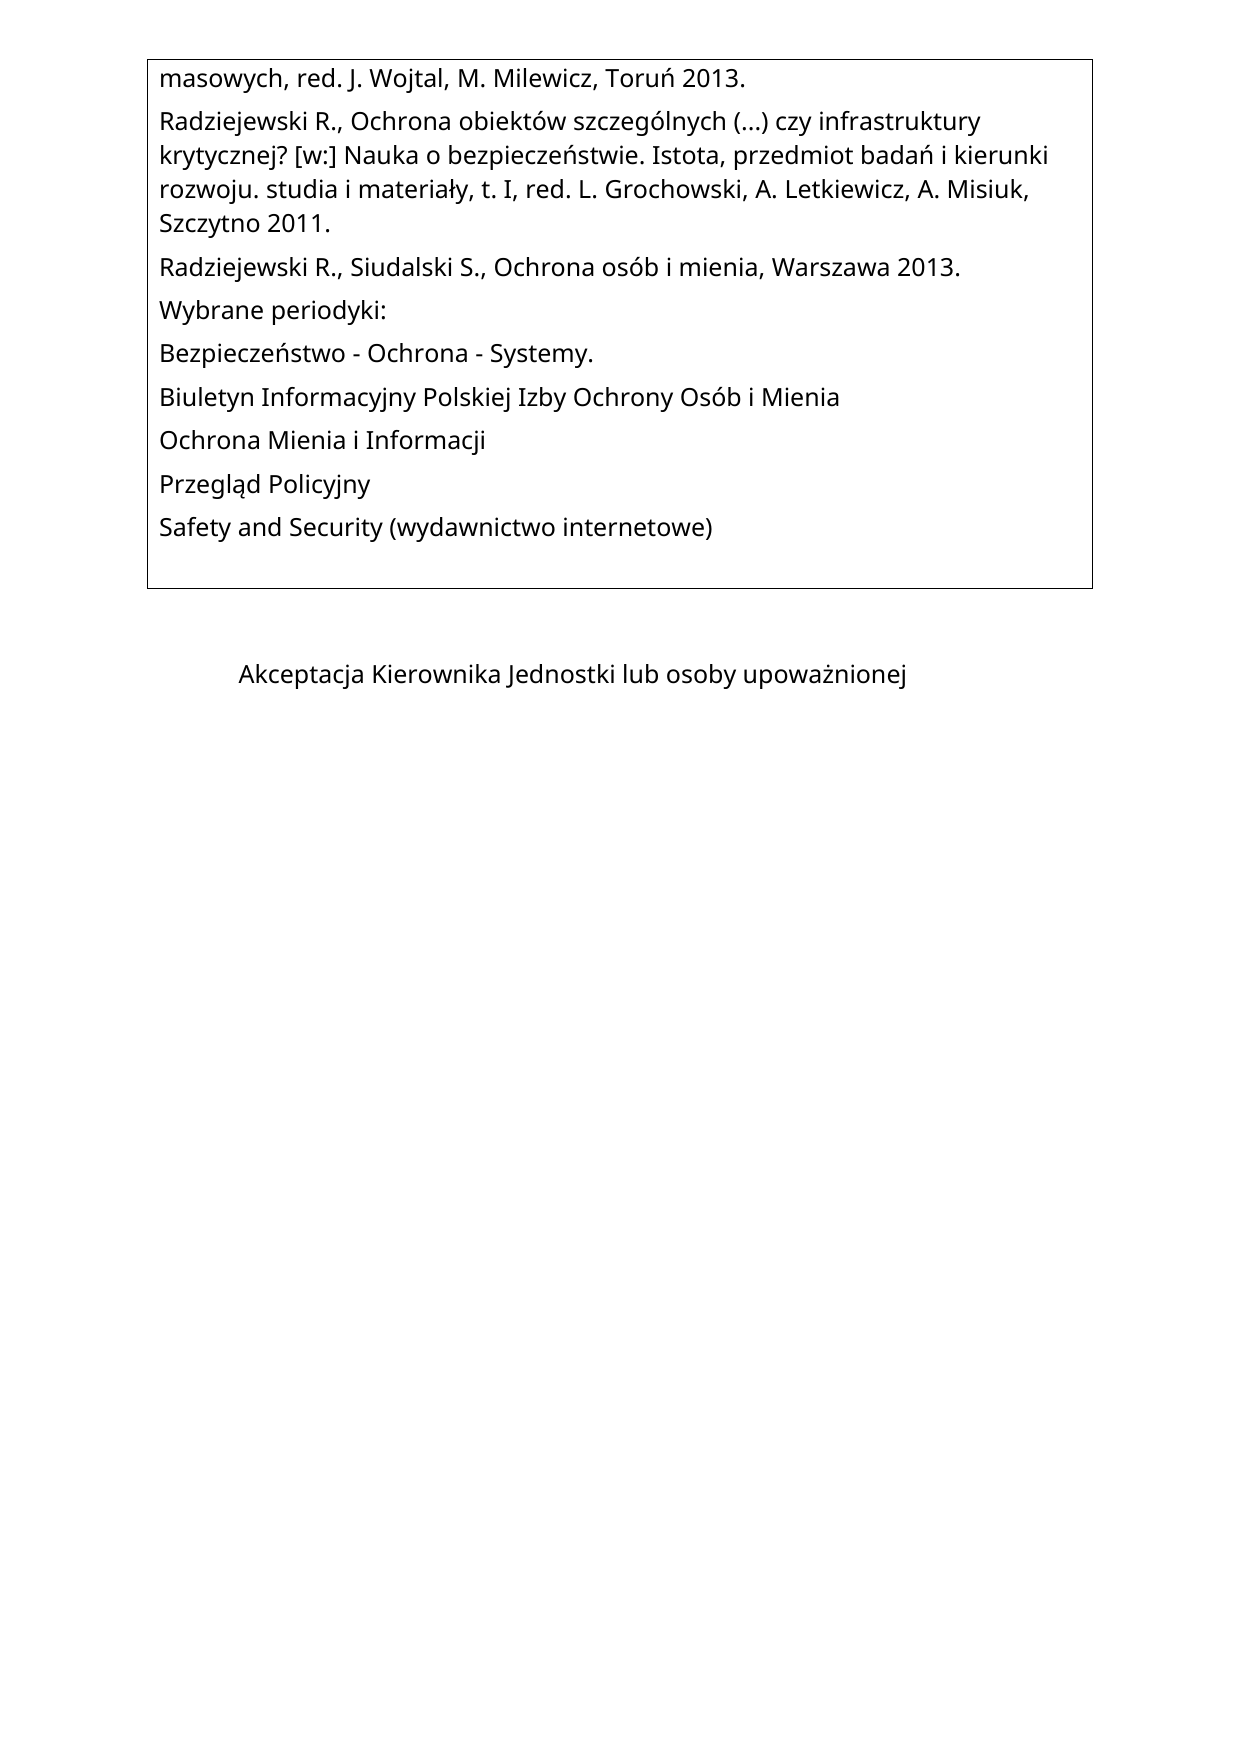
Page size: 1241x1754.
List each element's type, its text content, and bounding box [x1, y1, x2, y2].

text Akceptacja Kierownika Jednostki lub osoby upoważnionej [148, 657, 1093, 691]
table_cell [148, 60, 1092, 587]
